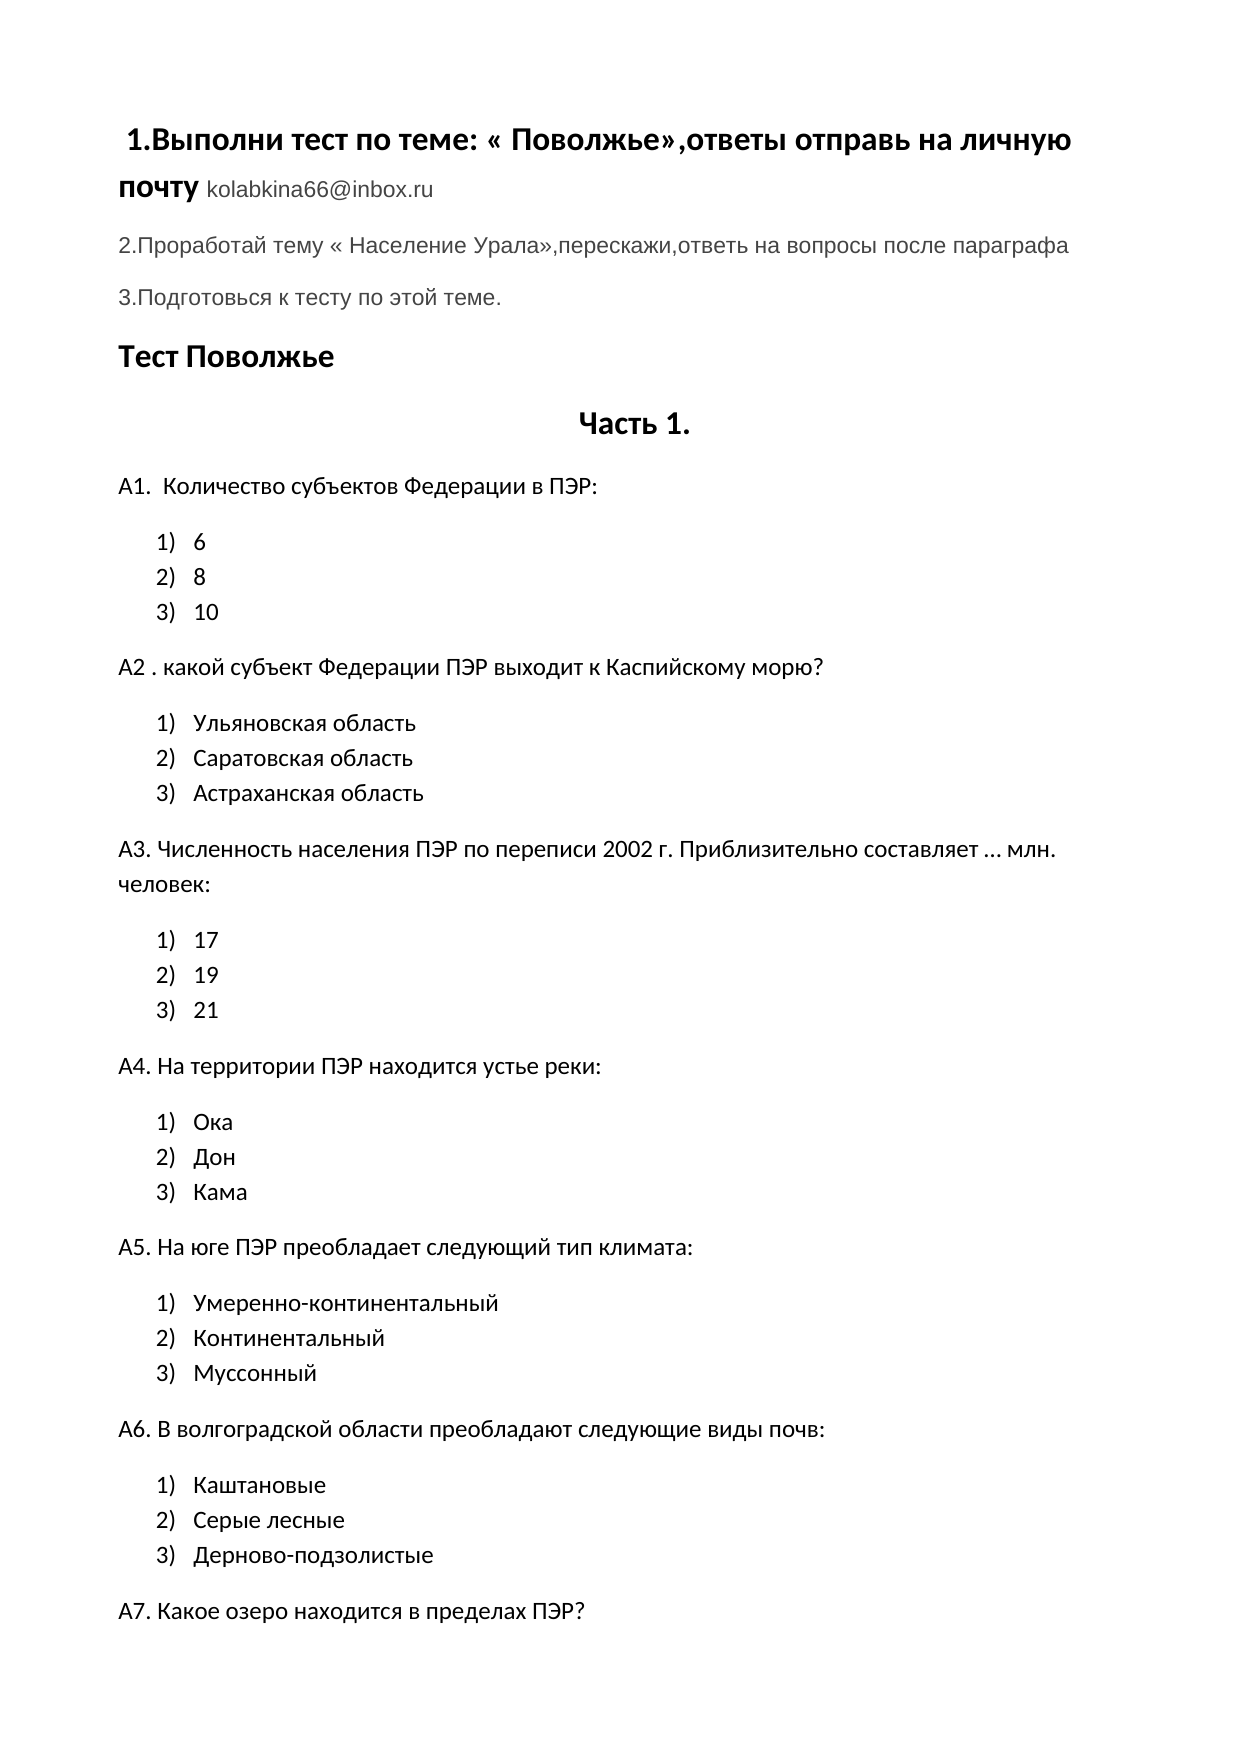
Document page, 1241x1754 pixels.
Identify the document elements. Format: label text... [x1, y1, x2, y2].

list Астраханская область [156, 777, 1152, 808]
list 10 [156, 596, 1152, 626]
list Саратовская область [156, 742, 1152, 773]
text Часть 1. [118, 402, 1152, 443]
list Ульяновская область [156, 707, 1152, 738]
list 8 [156, 561, 1152, 591]
list Дерново-подзолистые [156, 1539, 1152, 1569]
list Умеренно-континентальный [156, 1287, 1152, 1318]
text 3.Подготовься к тесту по этой теме. [118, 283, 1152, 310]
list Серые лесные [156, 1504, 1152, 1534]
text 2.Проработай тему « Население Урала»,перескажи,ответь на вопросы после параграфа [118, 232, 1152, 259]
text А5. На юге ПЭР преобладает следующий тип климата: [118, 1231, 1152, 1262]
text А6. В волгоградской области преобладают следующие виды почв: [118, 1413, 1152, 1444]
list 21 [156, 994, 1152, 1024]
list Континентальный [156, 1322, 1152, 1353]
list Дон [156, 1141, 1152, 1171]
text 1.Выполни тест по теме: « Поволжье»,ответы отправь на личную почту kolabkina66@inbox.ru [118, 118, 1152, 206]
list 6 [156, 526, 1152, 556]
text Тест Поволжье [118, 334, 1152, 375]
list Ока [156, 1106, 1152, 1136]
text А3. Численность населения ПЭР по переписи 2002 г. Приблизительно составляет … млн. человек: [118, 833, 1152, 899]
list Муссонный [156, 1357, 1152, 1388]
text А2 . какой субъект Федерации ПЭР выходит к Каспийскому морю? [118, 651, 1152, 682]
list Кама [156, 1176, 1152, 1206]
list 17 [156, 924, 1152, 954]
list 19 [156, 959, 1152, 989]
text А1. Количество субъектов Федерации в ПЭР: [118, 470, 1152, 500]
text А4. На территории ПЭР находится устье реки: [118, 1050, 1152, 1080]
list Каштановые [156, 1469, 1152, 1499]
text А7. Какое озеро находится в пределах ПЭР? [118, 1595, 1152, 1625]
